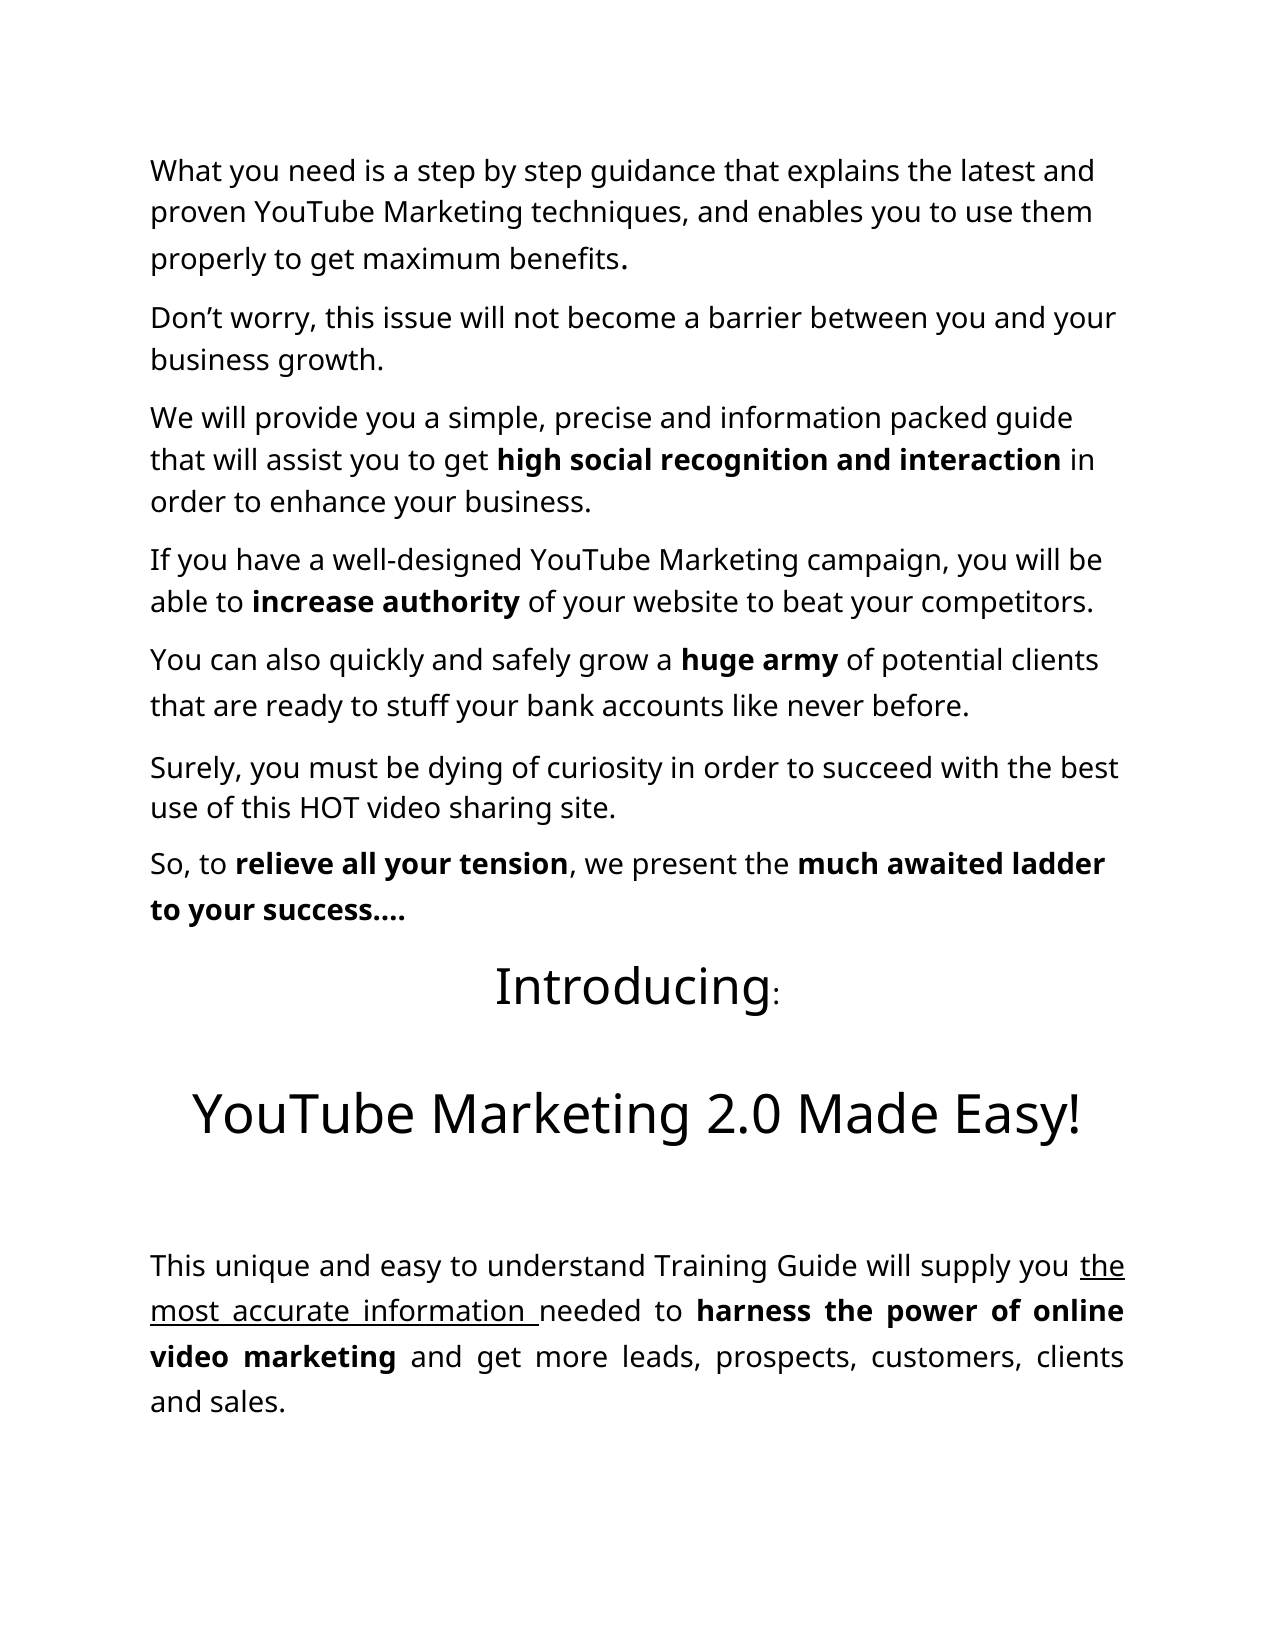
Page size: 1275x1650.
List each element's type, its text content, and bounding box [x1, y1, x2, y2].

text If you have a well-designed YouTube Marketing campaign, you will be able to increase authority of your website to beat your competitors. [150, 539, 1125, 621]
text So, to relieve all your tension, we present the much awaited ladder to your success…. [150, 843, 1125, 929]
list This unique and easy to understand Training Guide will supply you the most accurate information needed to harness the power of online video marketing and get more leads, prospects, customers, clients and sales. [150, 1245, 1125, 1421]
text What you need is a step by step guidance that explains the latest and proven YouTube Marketing techniques, and enables you to use them properly to get maximum benefits. [150, 150, 1125, 279]
text You can also quickly and safely grow a huge army of potential clients that are ready to stuff your bank accounts like never before. [150, 639, 1125, 725]
text We will provide you a simple, precise and information packed guide that will assist you to get high social recognition and interaction in order to enhance your business. [150, 398, 1125, 521]
list Introducing: [150, 951, 1125, 1019]
list YouTube Marketing 2.0 Made Easy! [150, 1075, 1125, 1149]
text Don’t worry, this issue will not become a barrier between you and your business growth. [150, 298, 1125, 379]
text Surely, you must be dying of curiosity in order to succeed with the best use of this HOT video sharing site. [150, 747, 1125, 827]
